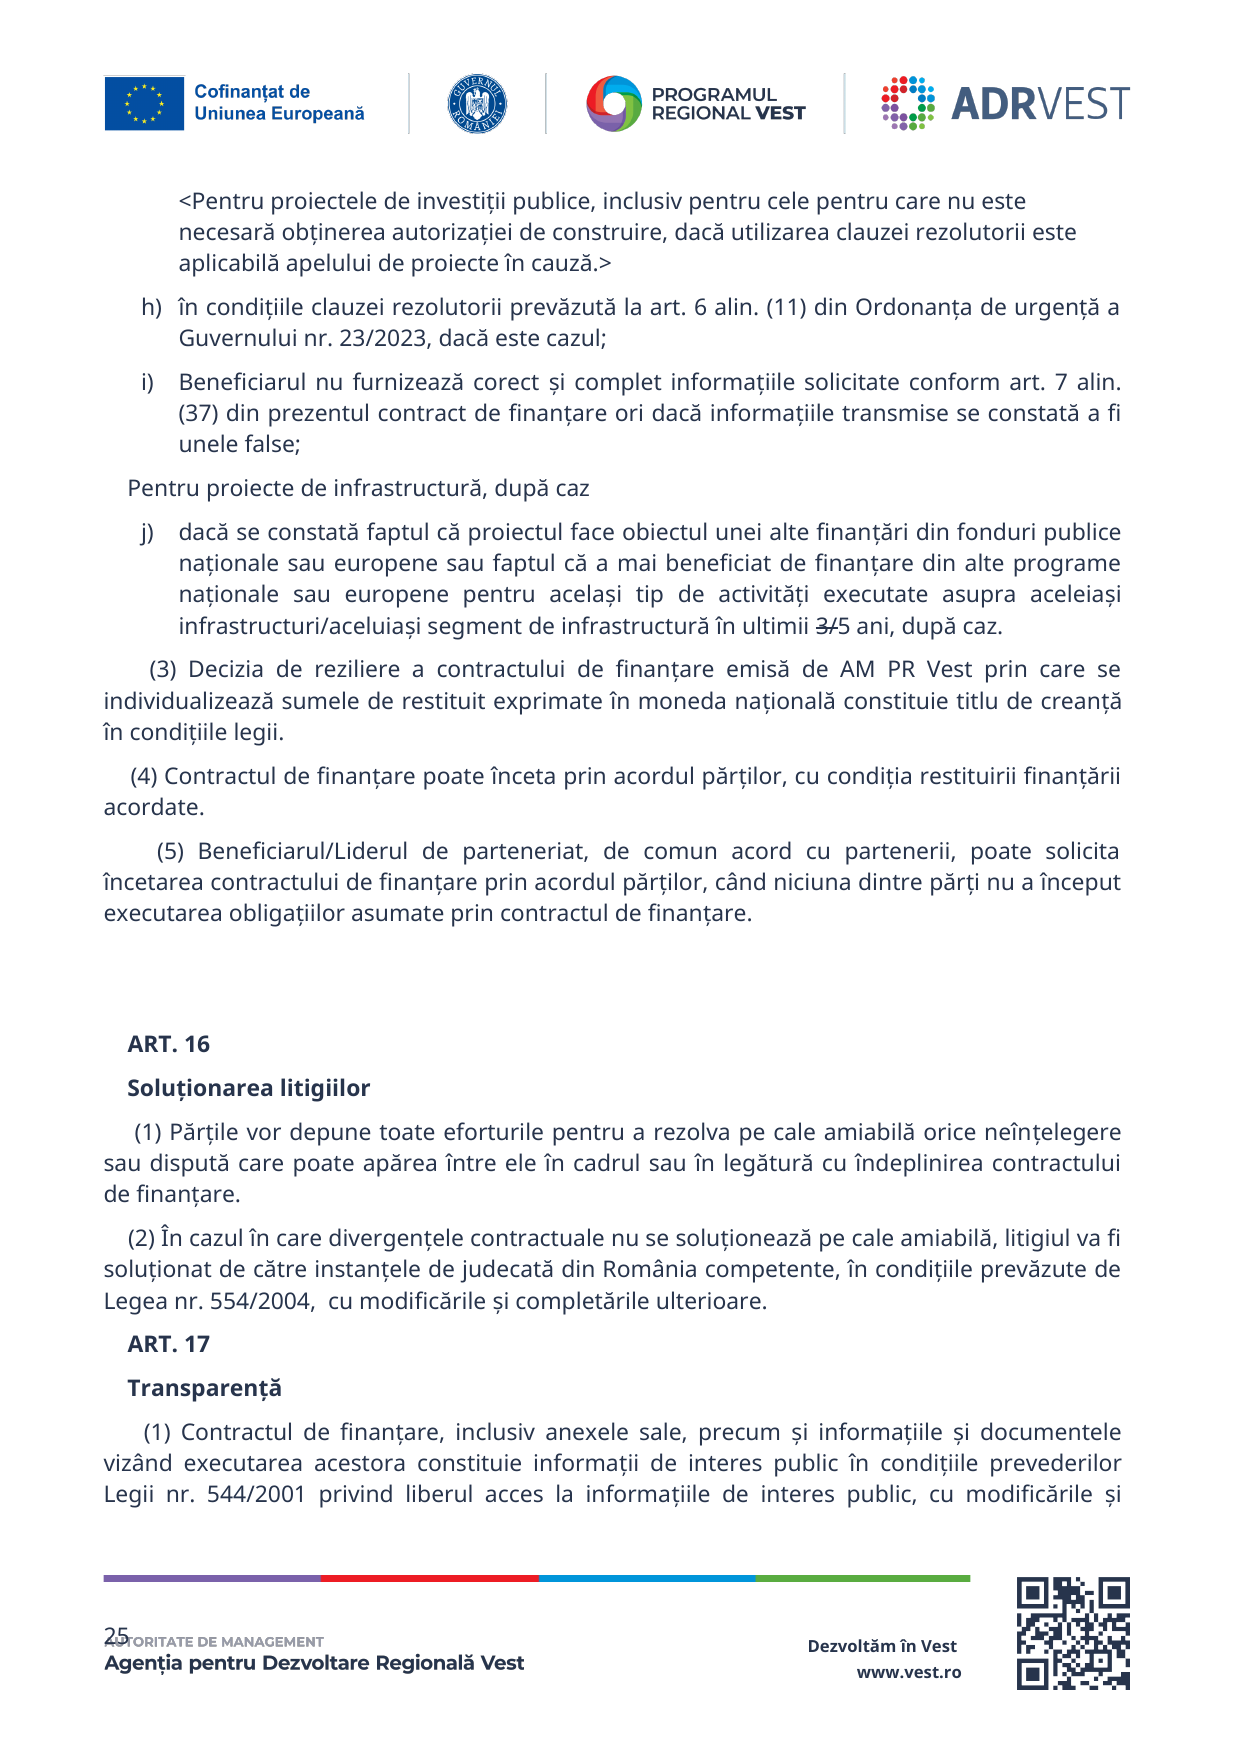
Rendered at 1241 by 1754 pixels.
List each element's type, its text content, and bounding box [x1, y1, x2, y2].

text Soluţionarea litigiilor [103, 1072, 1122, 1103]
text Pentru proiecte de infrastructură, după caz [103, 472, 1122, 503]
text Transparenţă [103, 1372, 1122, 1403]
text ART. 17 [103, 1328, 1122, 1359]
picture [103, 73, 1131, 134]
picture [1008, 1568, 1139, 1699]
text ART. 16 [103, 1028, 1122, 1059]
text (3) Decizia de reziliere a contractului de finanţare emisă de AM PR Vest prin care se individualizează sumele de restituit exprimate în moneda naţională constituie titlu de creanţă în condiţiile legii. [103, 653, 1122, 747]
list în condițiile clauzei rezolutorii prevăzută la art. 6 alin. (11) din Ordonanța de urgență a Guvernului nr. 23/2023, dacă este cazul; [141, 291, 1122, 353]
list dacă se constată faptul că proiectul face obiectul unei alte finanţări din fonduri publice naţionale sau europene sau faptul că a mai beneficiat de finanţare din alte programe naţionale sau europene pentru acelaşi tip de activităţi executate asupra aceleiaşi infrastructuri/aceluiaşi segment de infrastructură în ultimii 3/5 ani, după caz. [141, 516, 1122, 641]
list Beneficiarul nu furnizează corect şi complet informaţiile solicitate conform art. 7 alin. (37) din prezentul contract de finanţare ori dacă informaţiile transmise se constată a fi unele false; [141, 366, 1122, 459]
text (4) Contractul de finanţare poate înceta prin acordul părţilor, cu condiţia restituirii finanţării acordate. [103, 759, 1122, 822]
text (2) În cazul în care divergenţele contractuale nu se soluţionează pe cale amiabilă, litigiul va fi soluţionat de către instanţele de judecată din România competente, în condițiile prevăzute de Legea nr. 554/2004, cu modificările şi completările ulterioare. [103, 1222, 1122, 1316]
text (5) Beneficiarul/Liderul de parteneriat, de comun acord cu partenerii, poate solicita încetarea contractului de finanţare prin acordul părţilor, când niciuna dintre părţi nu a început executarea obligaţiilor asumate prin contractul de finanţare. [103, 834, 1122, 928]
list <Pentru proiectele de investiții publice, inclusiv pentru cele pentru care nu este necesară obținerea autorizației de construire, dacă utilizarea clauzei rezolutorii este aplicabilă apelului de proiecte în cauză.> [178, 184, 1122, 278]
text (1) Părţile vor depune toate eforturile pentru a rezolva pe cale amiabilă orice neînţelegere sau dispută care poate apărea între ele în cadrul sau în legătură cu îndeplinirea contractului de finanţare. [103, 1116, 1122, 1209]
